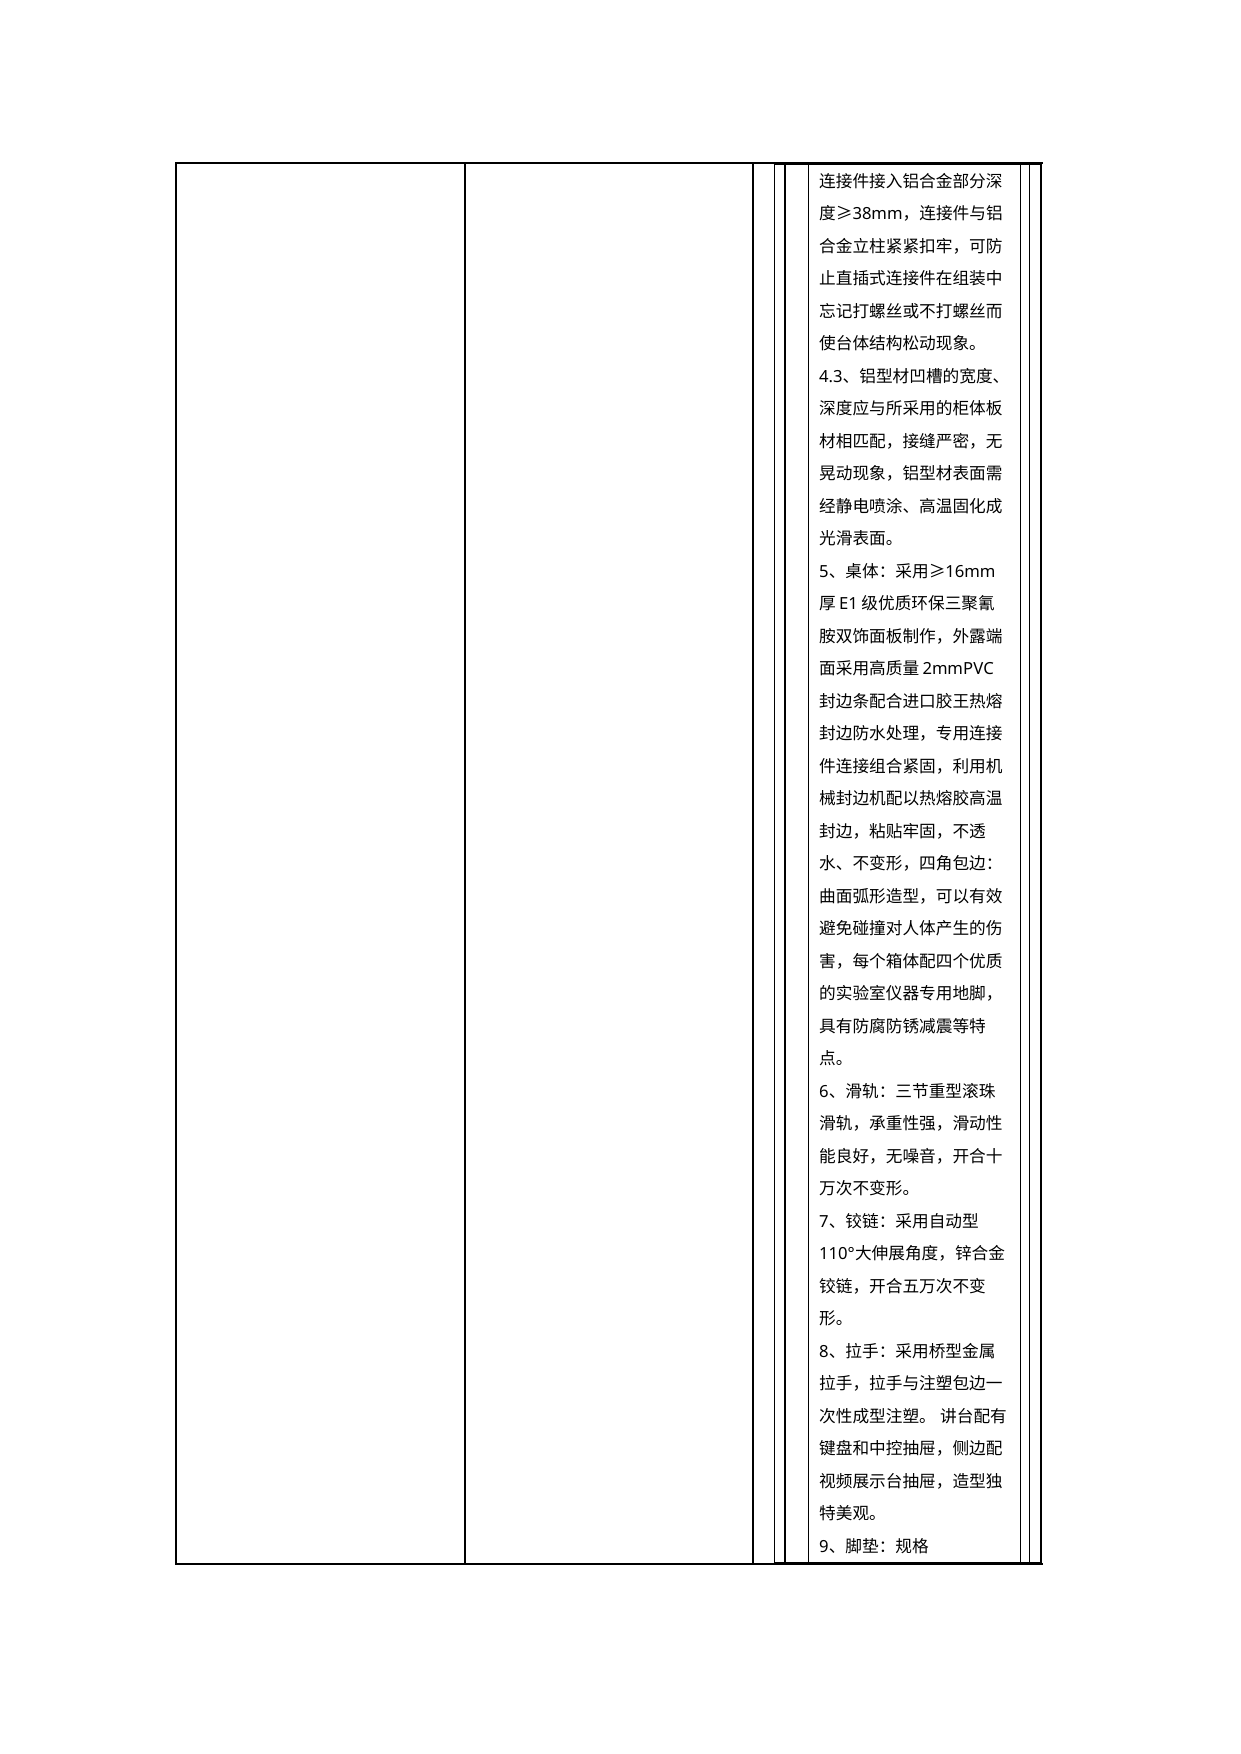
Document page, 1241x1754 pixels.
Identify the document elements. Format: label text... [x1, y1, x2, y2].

table_cell [1030, 165, 1040, 1562]
table_cell 1 [177, 164, 464, 1563]
table_cell [1021, 165, 1029, 1562]
table_cell [754, 164, 774, 1563]
table_cell [786, 165, 808, 1562]
table_cell [775, 165, 784, 1562]
table_cell [809, 165, 1020, 1562]
table_cell [466, 164, 752, 1563]
